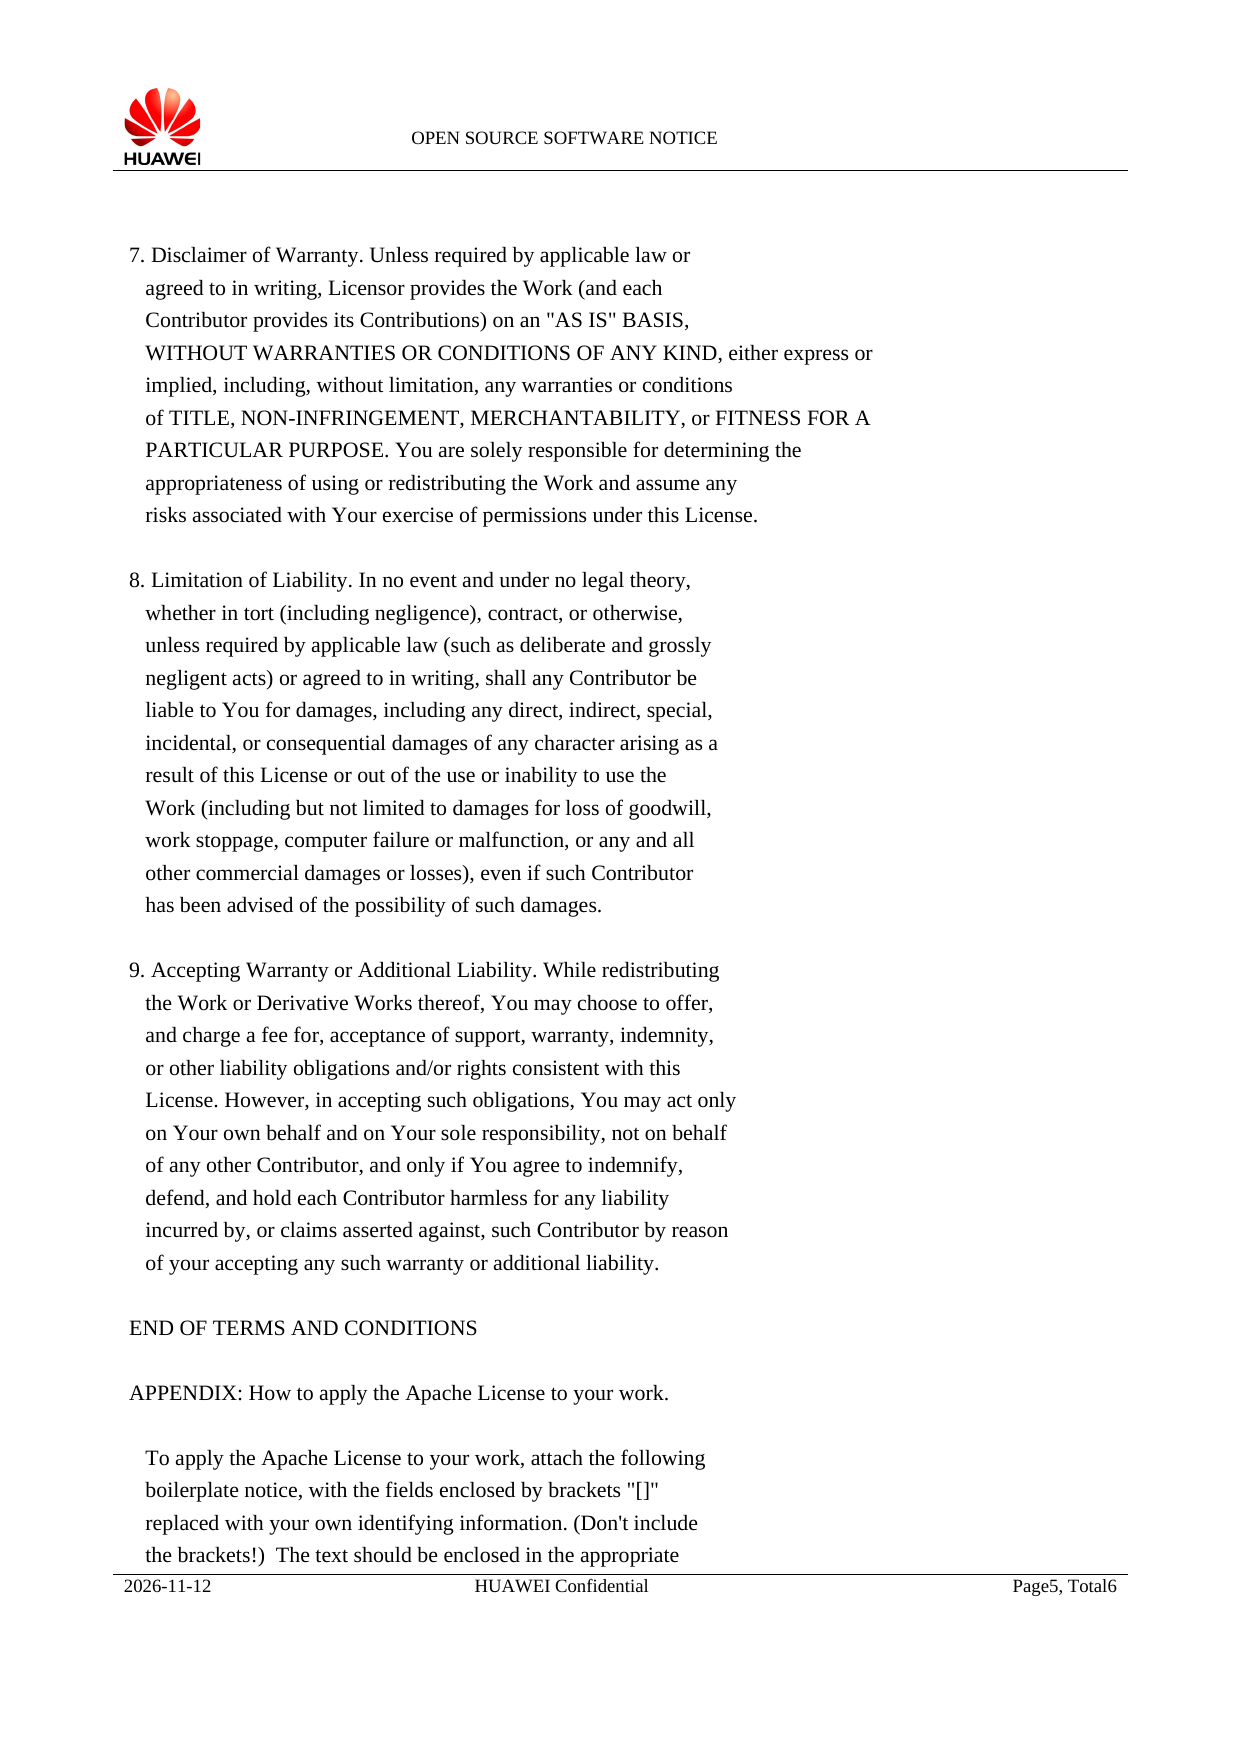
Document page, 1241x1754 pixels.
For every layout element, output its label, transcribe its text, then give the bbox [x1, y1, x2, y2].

picture [124, 88, 201, 165]
